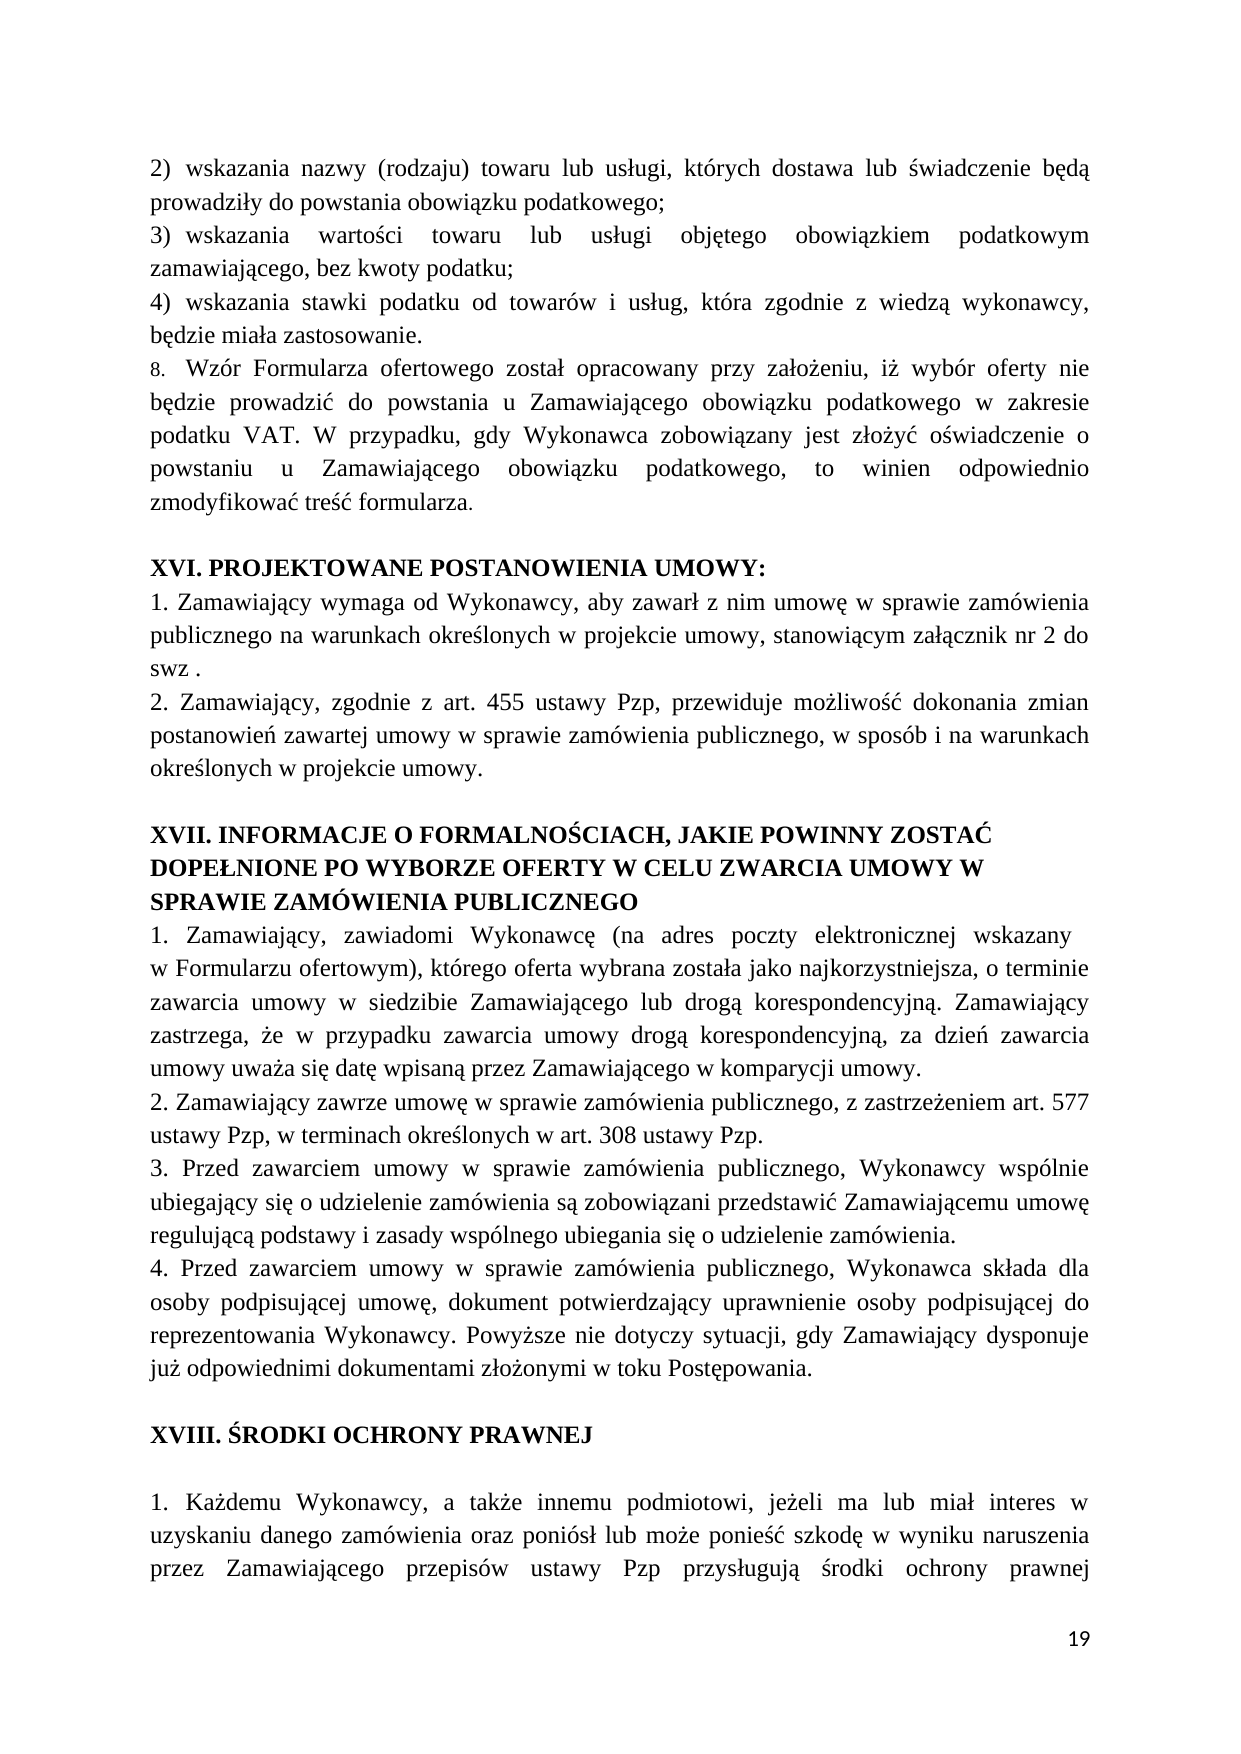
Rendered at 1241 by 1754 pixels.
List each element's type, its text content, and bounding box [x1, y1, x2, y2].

text 2) wskazania nazwy (rodzaju) towaru lub usługi, których dostawa lub świadczenie będą prowadziły do powstania obowiązku podatkowego; [150, 150, 1090, 217]
text 2. Zamawiający zawrze umowę w sprawie zamówienia publicznego, z zastrzeżeniem art. 577 ustawy Pzp, w terminach określonych w art. 308 ustawy Pzp. [150, 1083, 1090, 1150]
text 4. Przed zawarciem umowy w sprawie zamówienia publicznego, Wykonawca składa dla osoby podpisującej umowę, dokument potwierdzający uprawnienie osoby podpisującej do reprezentowania Wykonawcy. Powyższe nie dotyczy sytuacji, gdy Zamawiający dysponuje już odpowiednimi dokumentami złożonymi w toku Postępowania. [150, 1250, 1090, 1383]
text XVI. PROJEKTOWANE POSTANOWIENIA UMOWY: [150, 550, 1090, 583]
text 2. Zamawiający, zgodnie z art. 455 ustawy Pzp, przewiduje możliwość dokonania zmian postanowień zawartej umowy w sprawie zamówienia publicznego, w sposób i na warunkach określonych w projekcie umowy. [150, 683, 1090, 783]
text XVIII. ŚRODKI OCHRONY PRAWNEJ [150, 1417, 1090, 1450]
text 1. Zamawiający, zawiadomi Wykonawcę (na adres poczty elektronicznej wskazany w Formularzu ofertowym), którego oferta wybrana została jako najkorzystniejsza, o terminie zawarcia umowy w siedzibie Zamawiającego lub drogą korespondencyjną. Zamawiający zastrzega, że w przypadku zawarcia umowy drogą korespondencyjną, za dzień zawarcia umowy uważa się datę wpisaną przez Zamawiającego w komparycji umowy. [150, 917, 1090, 1083]
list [150, 1483, 1090, 1583]
list Wzór Formularza ofertowego został opracowany przy założeniu, iż wybór oferty nie będzie prowadzić do powstania u Zamawiającego obowiązku podatkowego w zakresie podatku VAT. W przypadku, gdy Wykonawca zobowiązany jest złożyć oświadczenie o powstaniu u Zamawiającego obowiązku podatkowego, to winien odpowiednio zmodyfikować treść formularza. [150, 350, 1090, 517]
text 1. Zamawiający wymaga od Wykonawcy, aby zawarł z nim umowę w sprawie zamówienia publicznego na warunkach określonych w projekcie umowy, stanowiącym załącznik nr 2 do swz . [150, 583, 1090, 683]
text XVII. INFORMACJE O FORMALNOŚCIACH, JAKIE POWINNY ZOSTAĆ DOPEŁNIONE PO WYBORZE OFERTY W CELU ZWARCIA UMOWY W SPRAWIE ZAMÓWIENIA PUBLICZNEGO [150, 817, 1090, 917]
text 3. Przed zawarciem umowy w sprawie zamówienia publicznego, Wykonawcy wspólnie ubiegający się o udzielenie zamówienia są zobowiązani przedstawić Zamawiającemu umowę regulującą podstawy i zasady wspólnego ubiegania się o udzielenie zamówienia. [150, 1150, 1090, 1250]
text 3) wskazania wartości towaru lub usługi objętego obowiązkiem podatkowym zamawiającego, bez kwoty podatku; [150, 217, 1090, 283]
text 4) wskazania stawki podatku od towarów i usług, która zgodnie z wiedzą wykonawcy, będzie miała zastosowanie. [150, 283, 1090, 350]
